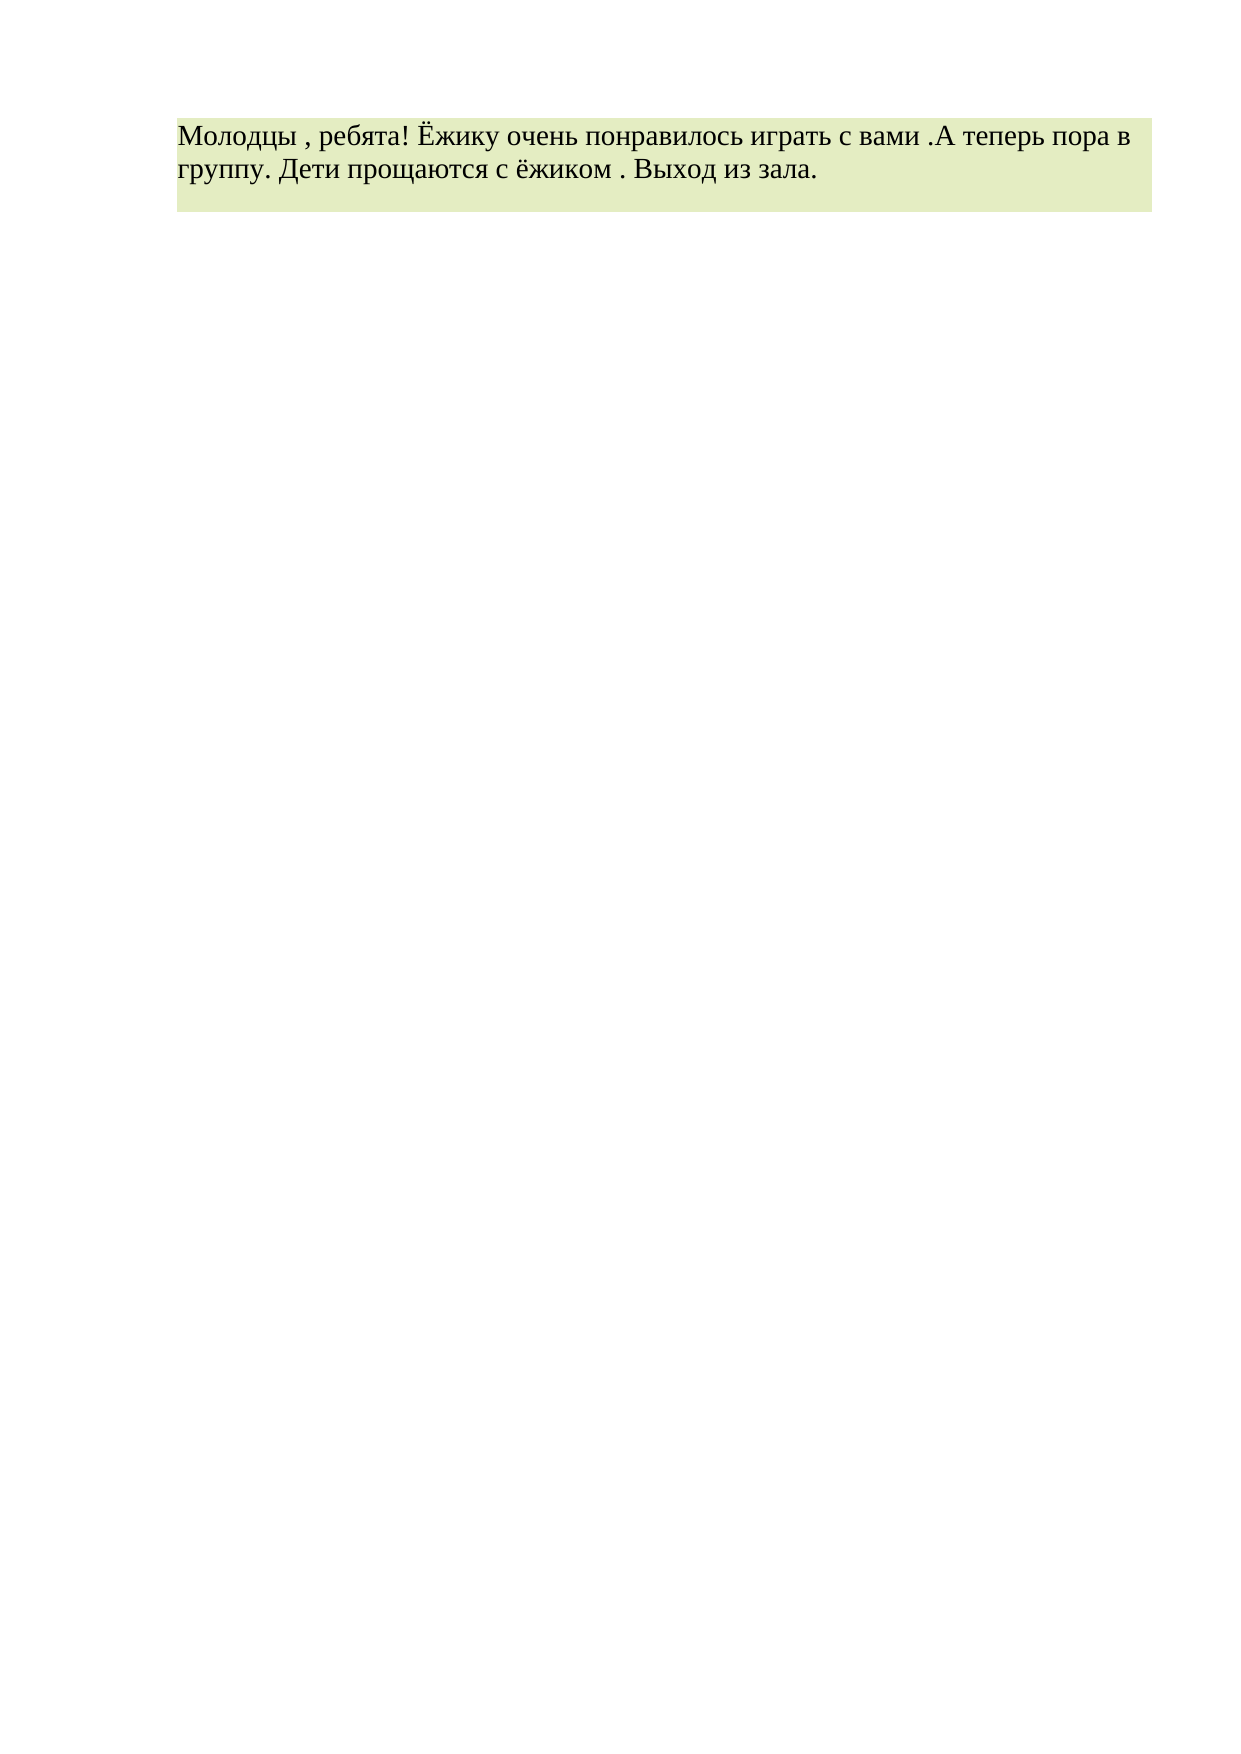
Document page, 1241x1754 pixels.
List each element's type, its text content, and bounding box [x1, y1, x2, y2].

text Молодцы , ребята! Ёжику очень понравилось играть с вами .А теперь пора в группу. Дети прощаются с ёжиком . Выход из зала. [177, 118, 1152, 185]
